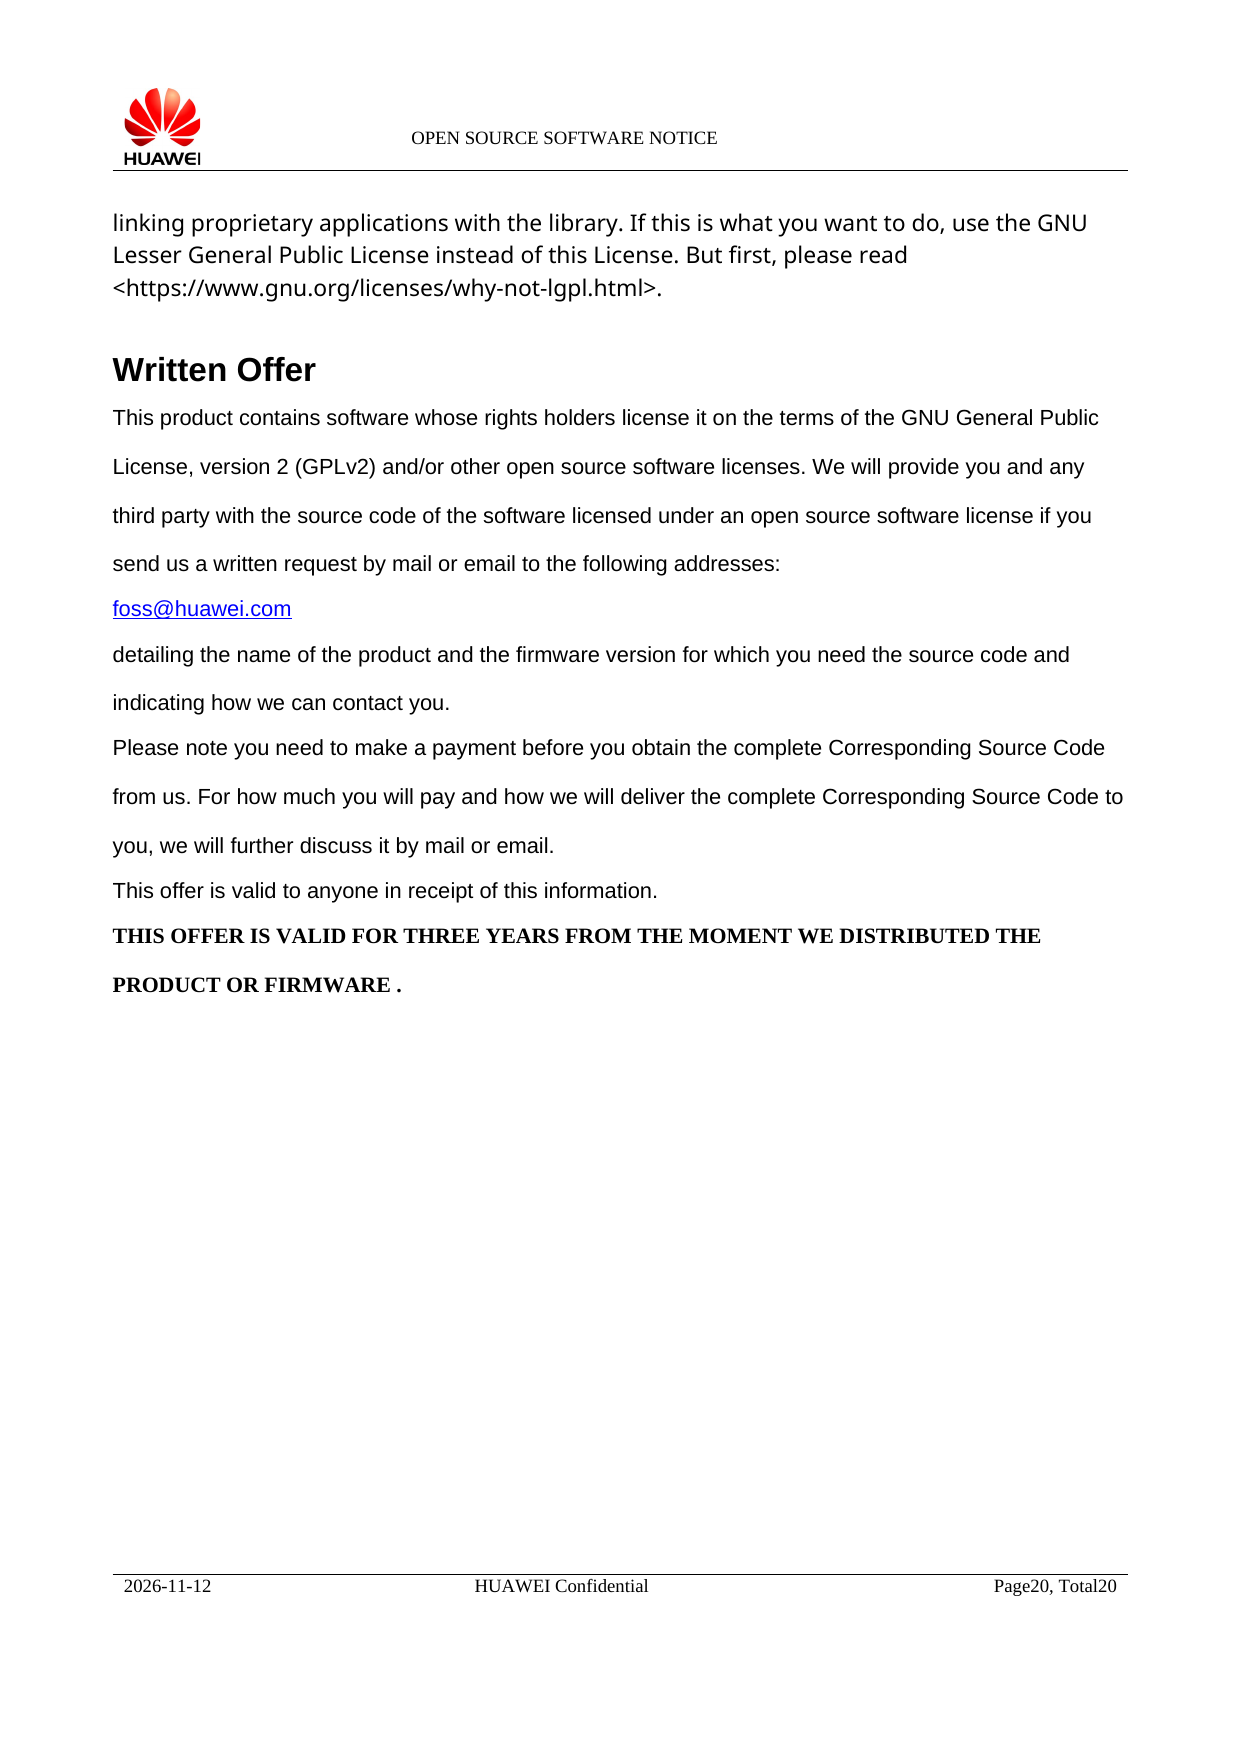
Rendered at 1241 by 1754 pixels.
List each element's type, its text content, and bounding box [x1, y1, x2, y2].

text Written Offer [112, 336, 1128, 401]
text This product contains software whose rights holders license it on the terms of the GNU General Public License, version 2 (GPLv2) and/or other open source software licenses. We will provide you and any third party with the source code of the software licensed under an open source software license if you send us a written request by mail or email to the following addresses: [112, 401, 1128, 580]
text This offer is valid for three years from the moment we distributed the product or firmware . [112, 919, 1128, 1001]
text detailing the name of the product and the firmware version for which you need the source code and indicating how we can contact you. [112, 638, 1128, 719]
picture [124, 88, 201, 165]
text This offer is valid to anyone in receipt of this information. [112, 874, 1128, 907]
text foss@huawei.com [112, 593, 1128, 625]
text Please note you need to make a payment before you obtain the complete Corresponding Source Code from us. For how much you will pay and how we will deliver the complete Corresponding Source Code to you, we will further discuss it by mail or email. [112, 732, 1128, 862]
